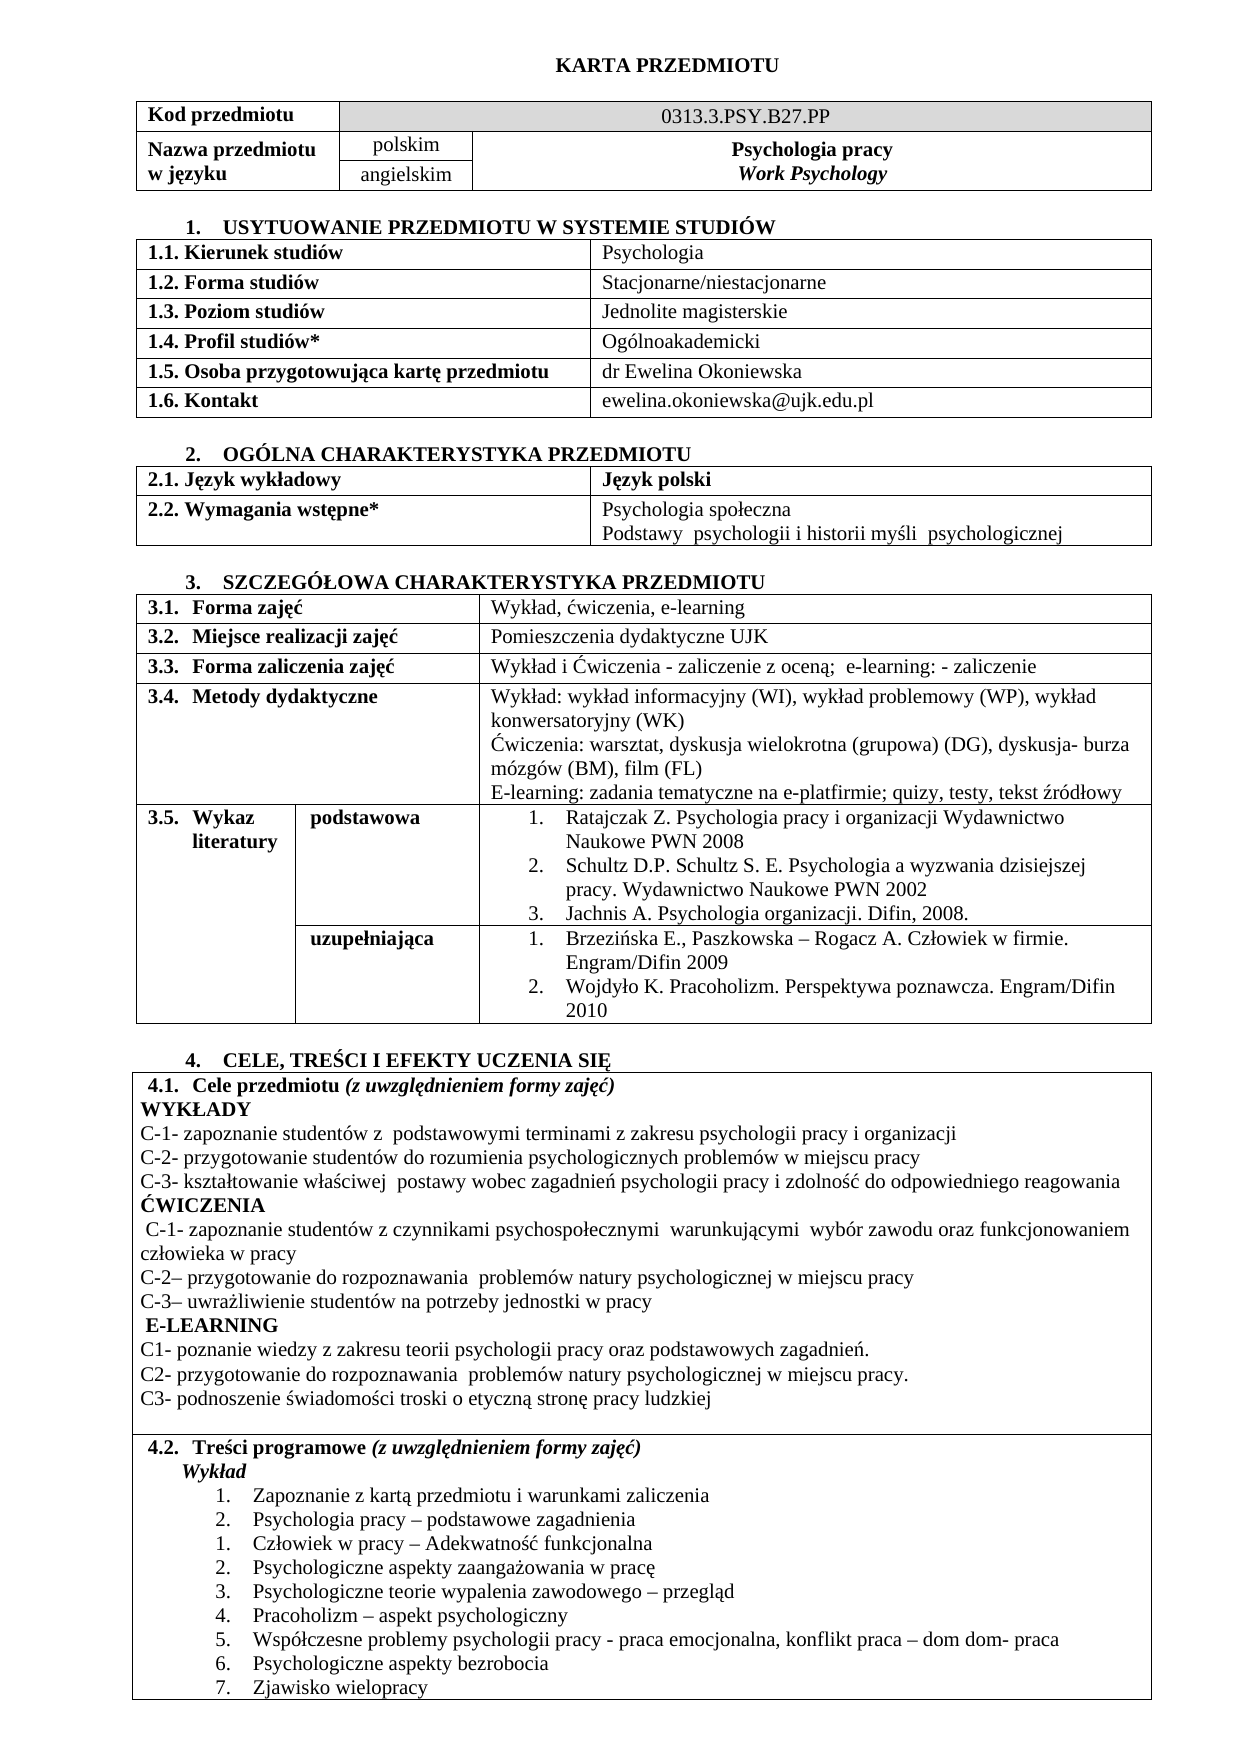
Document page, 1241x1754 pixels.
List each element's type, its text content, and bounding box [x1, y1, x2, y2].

table_cell Wykład i Ćwiczenia - zaliczenie z oceną; e-learning: - zaliczenie [480, 654, 1151, 682]
table_cell Ogólnoakademicki [591, 329, 1151, 357]
table_cell podstawowa [296, 805, 479, 925]
table_cell Metody dydaktyczne [137, 684, 479, 804]
text KARTA PRZEDMIOTU [148, 53, 1187, 77]
table_cell angielskim [340, 161, 472, 190]
table_cell 1.6. Kontakt [137, 388, 590, 417]
list USYTUOWANIE PRZEDMIOTU W SYSTEMIE STUDIÓW [185, 215, 1187, 239]
table_cell 1.3. Poziom studiów [137, 299, 590, 328]
table_cell Forma zaliczenia zajęć [137, 654, 479, 682]
list OGÓLNA CHARAKTERYSTYKA PRZEDMIOTU [185, 442, 1187, 466]
table_cell Stacjonarne/niestacjonarne [591, 270, 1151, 298]
table_cell Wykaz literatury [137, 805, 295, 1022]
table_header Kod przedmiotu [137, 102, 339, 131]
table_cell Psychologia pracy Work Psychology [473, 132, 1151, 190]
table_cell 1.2. Forma studiów [137, 270, 590, 298]
table_header Cele przedmiotu (z uwzględnieniem formy zajęć) WYKŁADY C-1- zapoznanie studentów z podstawowymi terminami z zakresu psychologii pracy i organizacji C-2- przygotowanie studentów do rozumienia psychologicznych problemów w miejscu pracy C-3- kształtowanie właściwej postawy wobec zagadnień psychologii pracy i zdolność do odpowiedniego reagowania ĆWICZENIA C-1- zapoznanie studentów z czynnikami psychospołecznymi warunkującymi wybór zawodu oraz funkcjonowaniem człowieka w pracy C-2– przygotowanie do rozpoznawania problemów natury psychologicznej w miejscu pracy C-3– uwrażliwienie studentów na potrzeby jednostki w pracy E-LEARNING C1- poznanie wiedzy z zakresu teorii psychologii pracy oraz podstawowych zagadnień. C2- przygotowanie do rozpoznawania problemów natury psychologicznej w miejscu pracy. C3- podnoszenie świadomości troski o etyczną stronę pracy ludzkiej [133, 1073, 1151, 1434]
table_header 0313.3.PSY.B27.PP [340, 102, 1151, 131]
table_cell polskim [340, 132, 472, 160]
table_header Język polski [591, 467, 1151, 495]
list SZCZEGÓŁOWA CHARAKTERYSTYKA PRZEDMIOTU [185, 570, 1187, 594]
table_cell 1.4. Profil studiów* [137, 329, 590, 357]
table_header 1.1. Kierunek studiów [137, 240, 590, 269]
table_cell Jednolite magisterskie [591, 299, 1151, 328]
table_header 2.1. Język wykładowy [137, 467, 590, 495]
table_cell uzupełniająca [296, 926, 479, 1022]
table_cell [133, 1435, 1151, 1699]
table_header Forma zajęć [137, 595, 479, 623]
table_cell Nazwa przedmiotu w języku [137, 132, 339, 190]
table_cell dr Ewelina Okoniewska [591, 359, 1151, 387]
list CELE, TREŚCI I EFEKTY UCZENIA SIĘ [185, 1048, 1187, 1072]
table_cell Brzezińska E., Paszkowska – Rogacz A. Człowiek w firmie. Engram/Difin 2009 Wojdyło K. Pracoholizm. Perspektywa poznawcza. Engram/Difin 2010 [480, 926, 1151, 1022]
table_header Psychologia [591, 240, 1151, 269]
table_cell Ratajczak Z. Psychologia pracy i organizacji Wydawnictwo Naukowe PWN 2008 Schultz D.P. Schultz S. E. Psychologia a wyzwania dzisiejszej pracy. Wydawnictwo Naukowe PWN 2002 Jachnis A. Psychologia organizacji. Difin, 2008. [480, 805, 1151, 925]
table_cell 1.5. Osoba przygotowująca kartę przedmiotu [137, 359, 590, 387]
table_cell 2.2. Wymagania wstępne* [137, 496, 590, 544]
table_header Wykład, ćwiczenia, e-learning [480, 595, 1151, 623]
table_cell Miejsce realizacji zajęć [137, 624, 479, 653]
table_cell Psychologia społeczna Podstawy psychologii i historii myśli psychologicznej [591, 496, 1151, 544]
table_cell ewelina.okoniewska@ujk.edu.pl [591, 388, 1151, 417]
table_cell Pomieszczenia dydaktyczne UJK [480, 624, 1151, 653]
table_cell Wykład: wykład informacyjny (WI), wykład problemowy (WP), wykład konwersatoryjny (WK) Ćwiczenia: warsztat, dyskusja wielokrotna (grupowa) (DG), dyskusja- burza mózgów (BM), film (FL) E-learning: zadania tematyczne na e-platfirmie; quizy, testy, tekst źródłowy [480, 684, 1151, 804]
